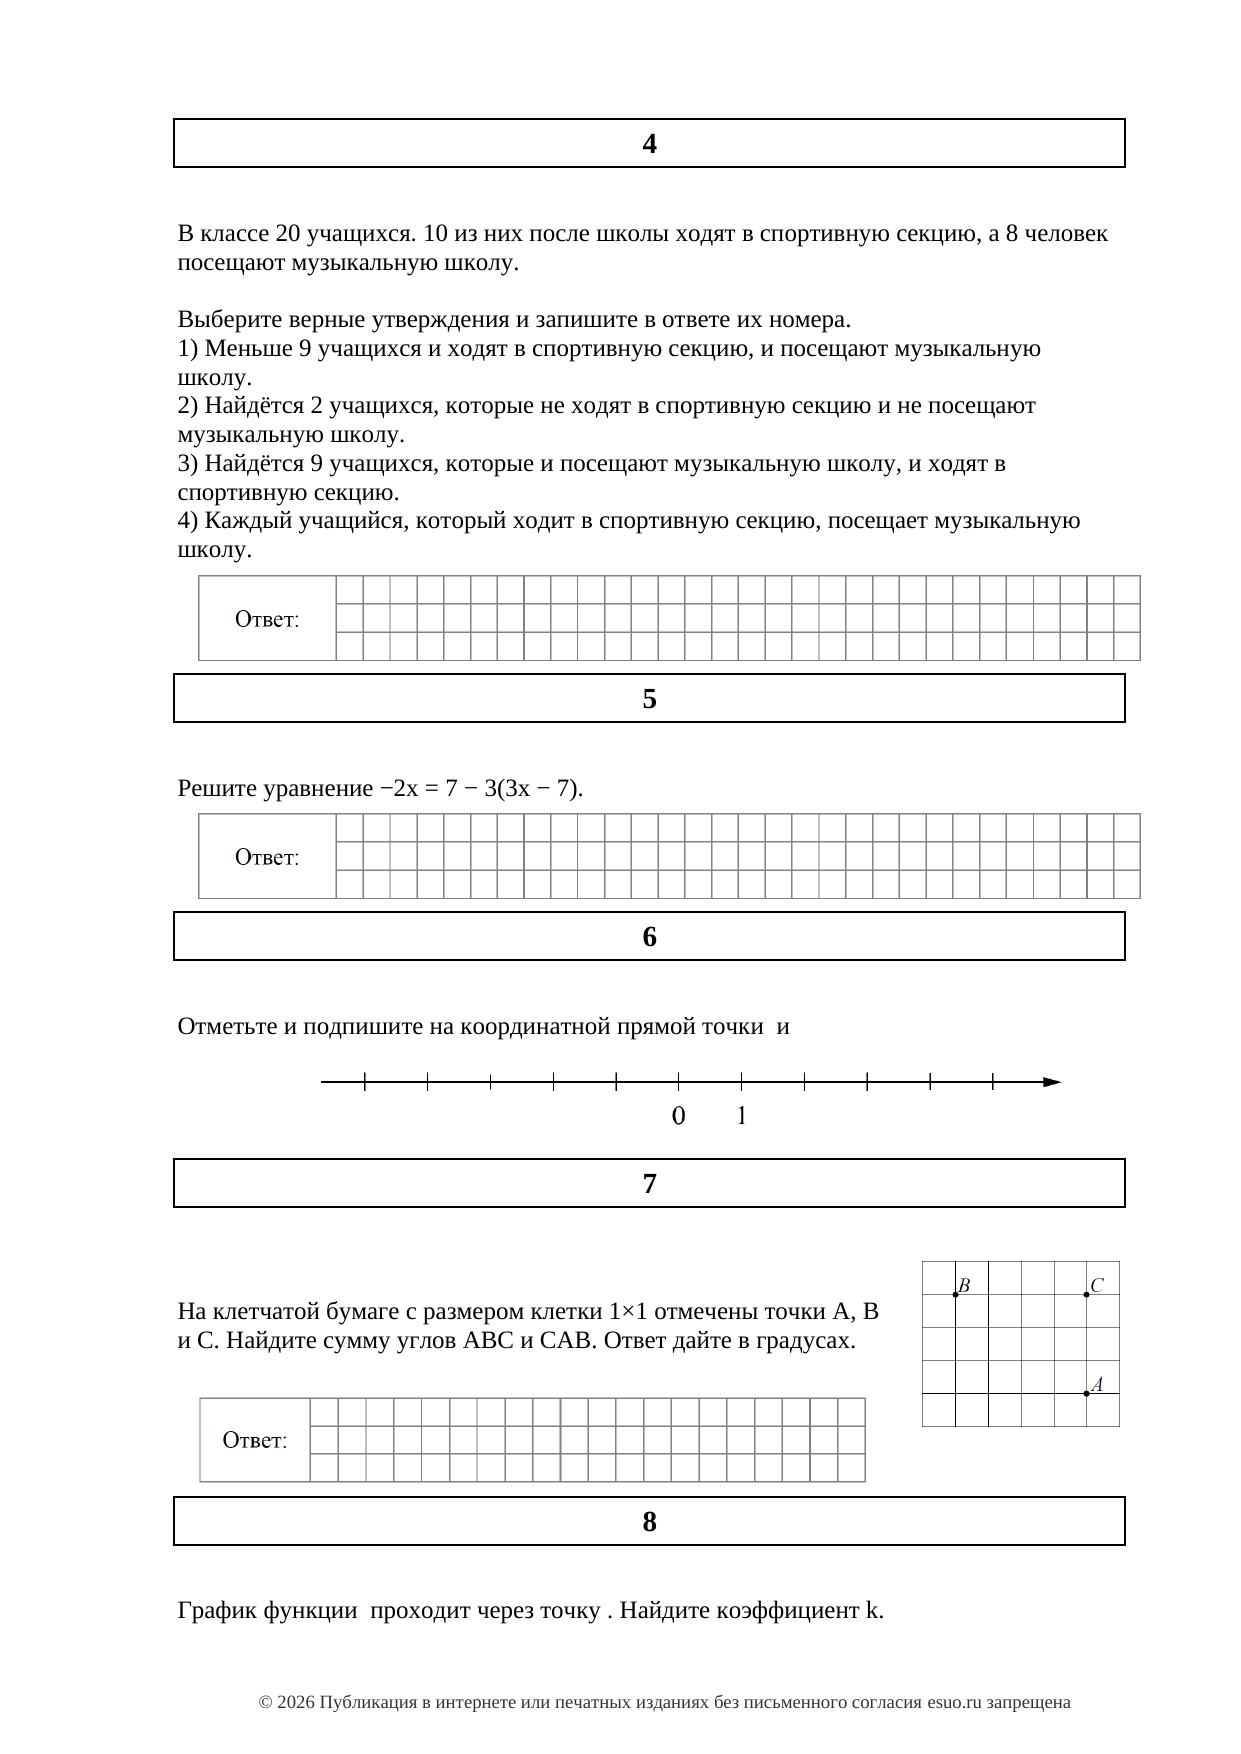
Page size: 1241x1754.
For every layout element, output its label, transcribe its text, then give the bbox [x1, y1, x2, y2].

text График функции проходит через точку . Найдите коэффициент k. [177, 1596, 1122, 1624]
picture [196, 1393, 868, 1486]
subtitle 7 [175, 1160, 1124, 1206]
text Отметьте и подпишите на координатной прямой точки и [177, 1011, 1122, 1040]
text В классе 20 учащихся. 10 из них после школы ходят в спортивную секцию, а 8 человек посещают музыкальную школу. Выберите верные утверждения и запишите в ответе их номера. 1) Меньше 9 учащихся и ходят в спортивную секцию, и посещают музыкальную школу. 2) Найдётся 2 учащихся, которые не ходят в спортивную секцию и не посещают музыкальную школу. 3) Найдётся 9 учащихся, которые и посещают музыкальную школу, и ходят в спортивную секцию. 4) Каждый учащийся, который ходит в спортивную секцию, посещает музыкальную школу. [177, 218, 1122, 563]
subtitle 6 [175, 913, 1124, 959]
text Решите уравнение −2x = 7 − 3(3x − 7). [177, 773, 1122, 801]
picture [196, 1050, 1142, 1147]
picture [196, 573, 1142, 663]
picture [196, 811, 1142, 901]
picture [918, 1257, 1123, 1430]
subtitle 5 [175, 675, 1124, 721]
subtitle 8 [175, 1498, 1124, 1544]
subtitle 4 [175, 120, 1124, 166]
text На клетчатой бумаге с размером клетки 1×1 отмечены точки A, B и C. Найдите сумму углов ABC и CAB. Ответ дайте в градусах. [177, 1296, 918, 1354]
